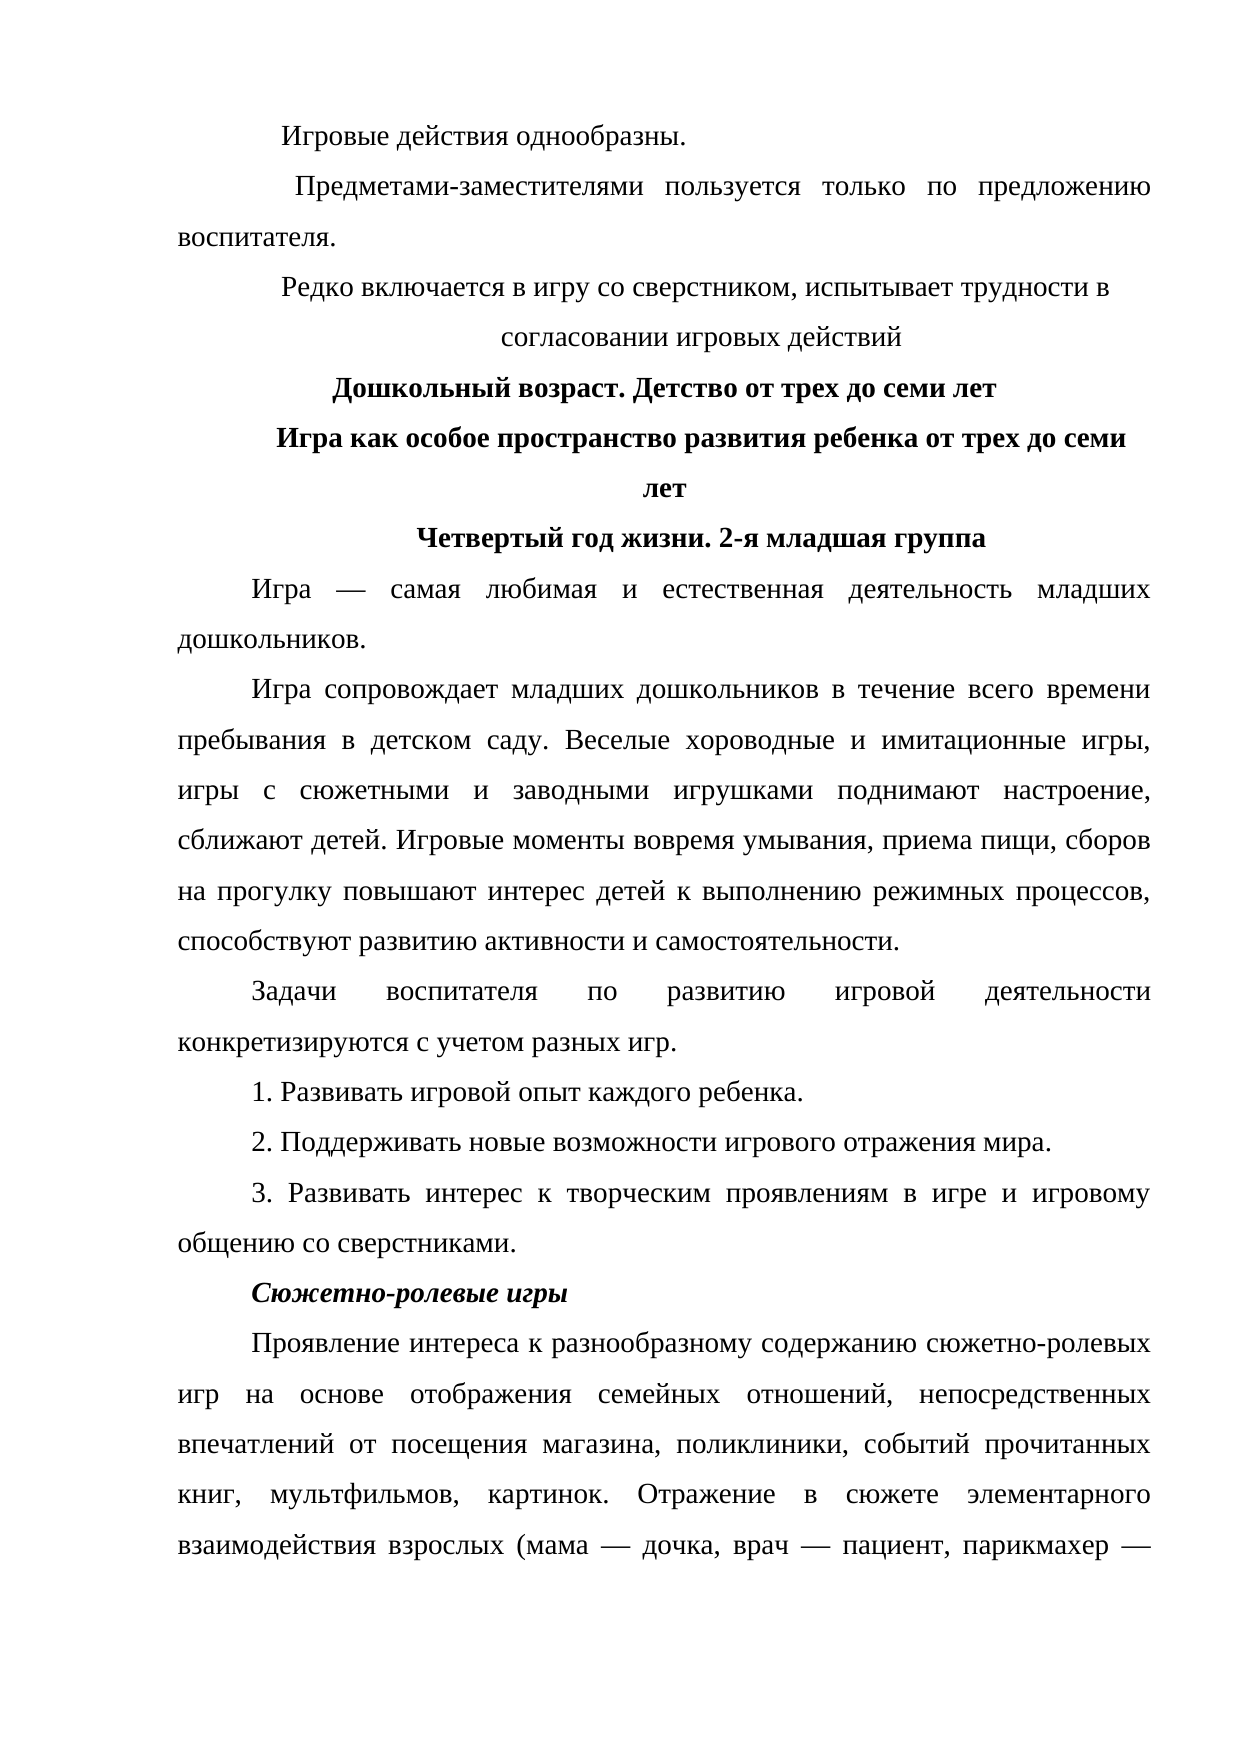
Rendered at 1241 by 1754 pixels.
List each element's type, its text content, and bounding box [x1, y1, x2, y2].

text  Игровые действия однообразны. [177, 118, 1152, 152]
text согласовании игровых действий Дошкольный возраст. Детство от трех до семи лет [177, 319, 1152, 403]
text Четвертый год жизни. 2-я младшая группа [177, 521, 1152, 554]
text Игра как особое пространство развития ребенка от трех до семи лет [177, 420, 1152, 504]
text  Редко включается в игру со сверстником, испытывает трудности в [177, 269, 1152, 303]
text 2. Поддерживать новые возможности игрового отражения мира. [177, 1124, 1152, 1158]
text Игра — самая любимая и естественная деятельность младших дошкольников. [177, 571, 1152, 655]
text  Предметами-заместителями пользуется только по предложению воспитателя. [177, 168, 1152, 252]
text Сюжетно-ролевые игры [177, 1275, 1152, 1309]
text 3. Развивать интерес к творческим проявлениям в игре и игровому общению со сверстниками. [177, 1175, 1152, 1258]
text Задачи воспитателя по развитию игровой деятельности конкретизируются с учетом разных игр. [177, 973, 1152, 1057]
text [177, 1326, 1152, 1560]
text Игра сопровождает младших дошкольников в течение всего времени пребывания в детском саду. Веселые хороводные и имитационные игры, игры с сюжетными и заводными игрушками поднимают настроение, сближают детей. Игровые моменты вовремя умывания, приема пищи, сборов на прогулку повышают интерес детей к выполнению режимных процессов, способствуют развитию активности и самостоятельности. [177, 672, 1152, 957]
text 1. Развивать игровой опыт каждого ребенка. [177, 1074, 1152, 1108]
